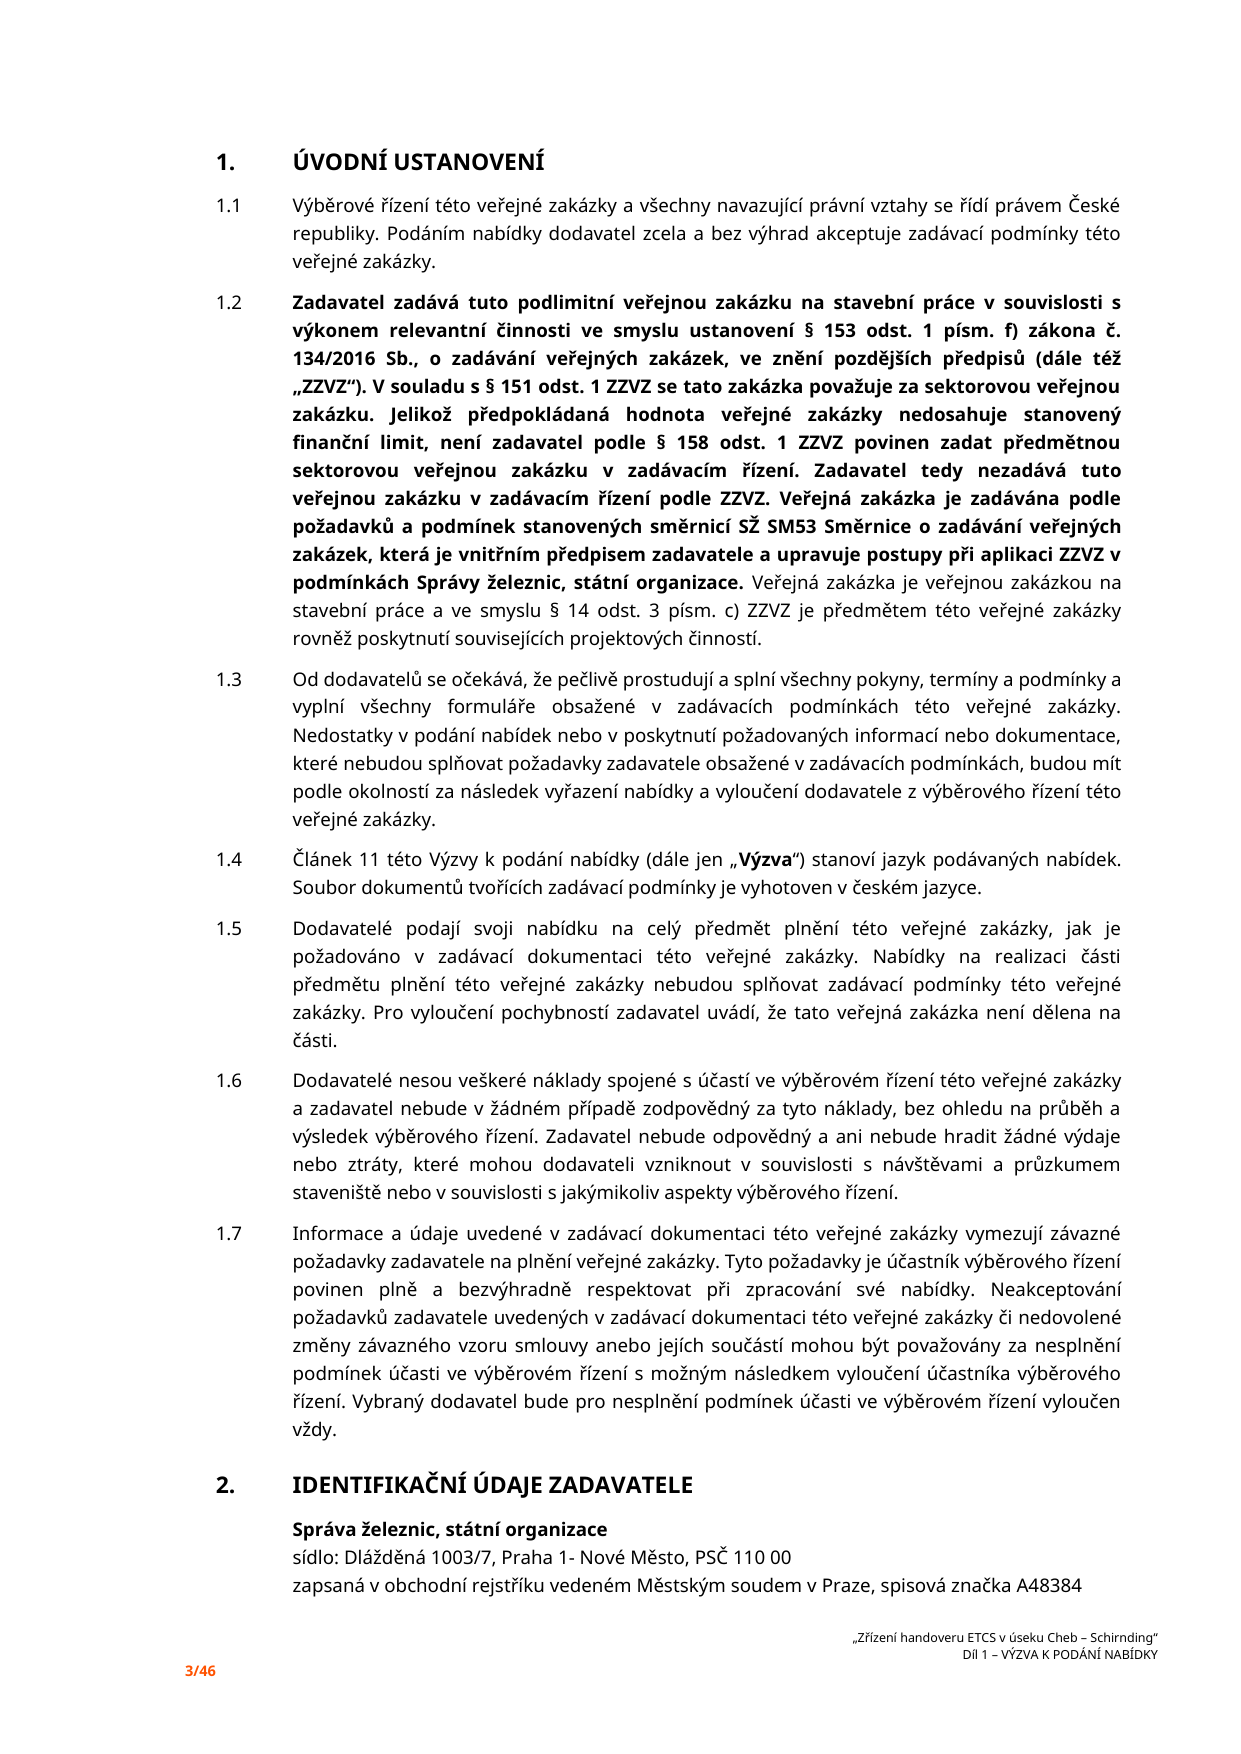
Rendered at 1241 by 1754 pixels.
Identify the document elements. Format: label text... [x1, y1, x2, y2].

text Informace a údaje uvedené v zadávací dokumentaci této veřejné zakázky vymezují závazné požadavky zadavatele na plnění veřejné zakázky. Tyto požadavky je účastník výběrového řízení povinen plně a bezvýhradně respektovat při zpracování své nabídky. Neakceptování požadavků zadavatele uvedených v zadávací dokumentaci této veřejné zakázky či nedovolené změny závazného vzoru smlouvy anebo jejích součástí mohou být považovány za nesplnění podmínek účasti ve výběrovém řízení s možným následkem vyloučení účastníka výběrového řízení. Vybraný dodavatel bude pro nesplnění podmínek účasti ve výběrovém řízení vyloučen vždy. [216, 1220, 1122, 1442]
text Správa železnic, státní organizace [292, 1516, 1122, 1542]
text Dodavatelé nesou veškeré náklady spojené s účastí ve výběrovém řízení této veřejné zakázky a zadavatel nebude v žádném případě zodpovědný za tyto náklady, bez ohledu na průběh a výsledek výběrového řízení. Zadavatel nebude odpovědný a ani nebude hradit žádné výdaje nebo ztráty, které mohou dodavateli vzniknout v souvislosti s návštěvami a průzkumem staveniště nebo v souvislosti s jakýmikoliv aspekty výběrového řízení. [216, 1068, 1122, 1205]
text Od dodavatelů se očekává, že pečlivě prostudují a splní všechny pokyny, termíny a podmínky a vyplní všechny formuláře obsažené v zadávacích podmínkách této veřejné zakázky. Nedostatky v podání nabídek nebo v poskytnutí požadovaných informací nebo dokumentace, které nebudou splňovat požadavky zadavatele obsažené v zadávacích podmínkách, budou mít podle okolností za následek vyřazení nabídky a vyloučení dodavatele z výběrového řízení této veřejné zakázky. [216, 666, 1122, 831]
text Dodavatelé podají svoji nabídku na celý předmět plnění této veřejné zakázky, jak je požadováno v zadávací dokumentaci této veřejné zakázky. Nabídky na realizaci části předmětu plnění této veřejné zakázky nebudou splňovat zadávací podmínky této veřejné zakázky. Pro vyloučení pochybností zadavatel uvádí, že tato veřejná zakázka není dělena na části. [216, 915, 1122, 1053]
text sídlo: Dlážděná 1003/7, Praha 1- Nové Město, PSČ 110 00 [292, 1544, 1122, 1570]
text ÚVODNÍ USTANOVENÍ [216, 146, 1122, 177]
text IDENTIFIKAČNÍ ÚDAJE ZADAVATELE [216, 1469, 1122, 1501]
text Výběrové řízení této veřejné zakázky a všechny navazující právní vztahy se řídí právem České republiky. Podáním nabídky dodavatel zcela a bez výhrad akceptuje zadávací podmínky této veřejné zakázky. [216, 192, 1122, 274]
text Článek 11 této Výzvy k podání nabídky (dále jen „Výzva“) stanoví jazyk podávaných nabídek. Soubor dokumentů tvořících zadávací podmínky je vyhotoven v českém jazyce. [216, 846, 1122, 900]
text Zadavatel zadává tuto podlimitní veřejnou zakázku na stavební práce v souvislosti s výkonem relevantní činnosti ve smyslu ustanovení § 153 odst. 1 písm. f) zákona č. 134/2016 Sb., o zadávání veřejných zakázek, ve znění pozdějších předpisů (dále též „ZZVZ“). V souladu s § 151 odst. 1 ZZVZ se tato zakázka považuje za sektorovou veřejnou zakázku. Jelikož předpokládaná hodnota veřejné zakázky nedosahuje stanovený finanční limit, není zadavatel podle § 158 odst. 1 ZZVZ povinen zadat předmětnou sektorovou veřejnou zakázku v zadávacím řízení. Zadavatel tedy nezadává tuto veřejnou zakázku v zadávacím řízení podle ZZVZ. Veřejná zakázka je zadávána podle požadavků a podmínek stanovených směrnicí SŽ SM53 Směrnice o zadávání veřejných zakázek, která je vnitřním předpisem zadavatele a upravuje postupy při aplikaci ZZVZ v podmínkách Správy železnic, státní organizace. Veřejná zakázka je veřejnou zakázkou na stavební práce a ve smyslu § 14 odst. 3 písm. c) ZZVZ je předmětem této veřejné zakázky rovněž poskytnutí souvisejících projektových činností. [216, 289, 1122, 651]
text zapsaná v obchodní rejstříku vedeném Městským soudem v Praze, spisová značka A48384 [292, 1572, 1122, 1598]
